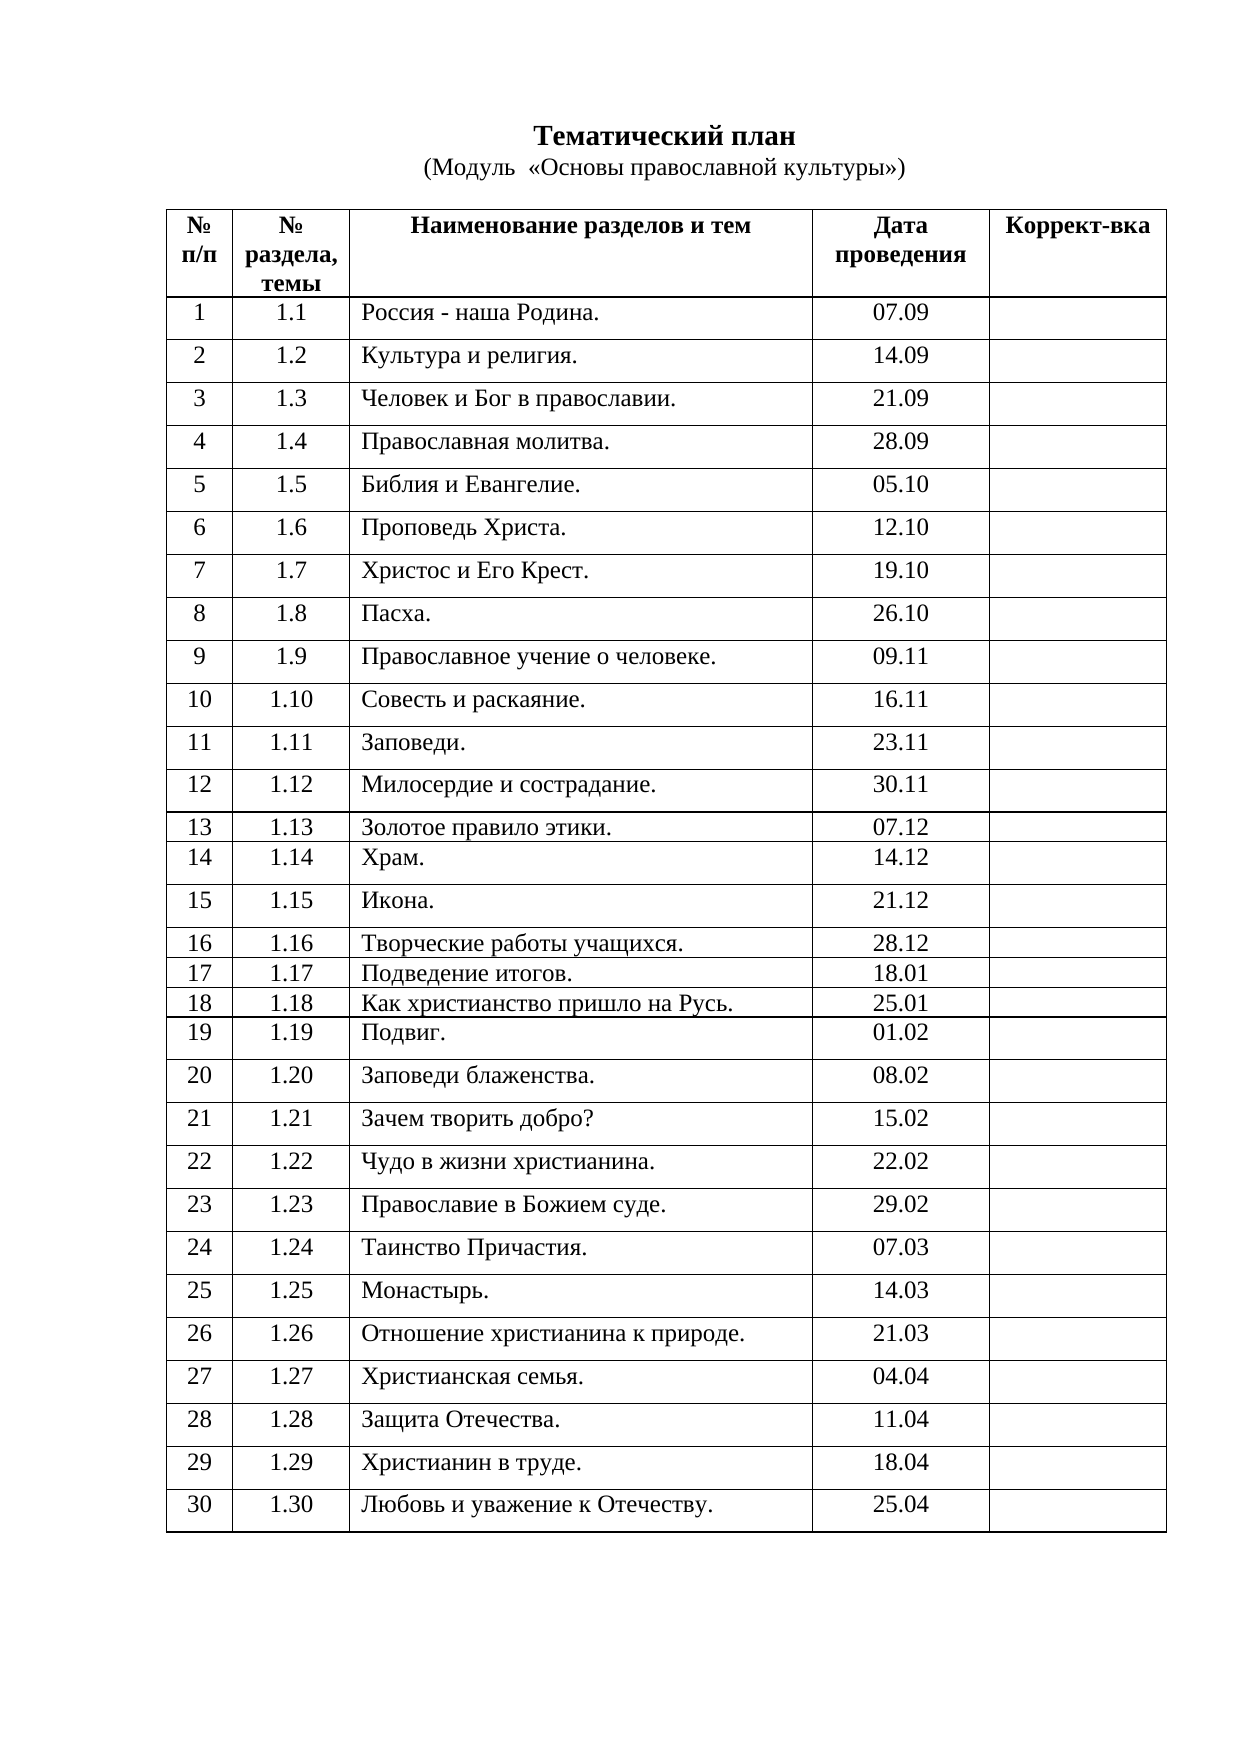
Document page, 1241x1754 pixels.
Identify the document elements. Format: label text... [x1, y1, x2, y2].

table_cell 1.16 [233, 928, 349, 957]
table_cell [990, 1361, 1166, 1403]
table_cell Зачем творить добро? [350, 1103, 812, 1145]
table_header Дата проведения [813, 210, 989, 296]
table_cell 09.11 [813, 641, 989, 683]
table_cell [990, 1490, 1166, 1531]
table_cell [990, 641, 1166, 683]
table_cell [990, 1018, 1166, 1059]
table_cell 1.14 [233, 842, 349, 884]
table_cell [990, 555, 1166, 597]
table_header № п/п [167, 210, 232, 296]
table_cell 20 [167, 1060, 232, 1102]
table_cell Россия - наша Родина. [350, 298, 812, 339]
table_cell 1.12 [233, 770, 349, 811]
table_cell 07.09 [813, 298, 989, 339]
table_cell 18.01 [813, 958, 989, 987]
table_cell 07.12 [813, 813, 989, 841]
table_cell [990, 1447, 1166, 1488]
table_cell [990, 813, 1166, 841]
table_cell 13 [167, 813, 232, 841]
table_cell 1.13 [233, 813, 349, 841]
table_cell Защита Отечества. [350, 1404, 812, 1446]
table_cell 15.02 [813, 1103, 989, 1145]
table_cell 1.4 [233, 426, 349, 468]
table_cell Православная молитва. [350, 426, 812, 468]
table_cell 1.24 [233, 1232, 349, 1274]
table_cell 1.19 [233, 1018, 349, 1059]
table_cell Православное учение о человеке. [350, 641, 812, 683]
table_cell [990, 598, 1166, 640]
table_cell Проповедь Христа. [350, 512, 812, 554]
table_cell 26 [167, 1318, 232, 1360]
table_cell Православие в Божием суде. [350, 1189, 812, 1231]
table_cell 1.27 [233, 1361, 349, 1403]
table_cell 1.26 [233, 1318, 349, 1360]
table_cell 1.28 [233, 1404, 349, 1446]
table_cell [990, 1060, 1166, 1102]
table_cell 1.2 [233, 340, 349, 382]
table_cell 8 [167, 598, 232, 640]
table_cell [990, 988, 1166, 1016]
table_cell 28.09 [813, 426, 989, 468]
table_cell 16 [167, 928, 232, 957]
table_cell 26.10 [813, 598, 989, 640]
table_cell 1.3 [233, 383, 349, 425]
table_cell 12.10 [813, 512, 989, 554]
table_cell [990, 426, 1166, 468]
table_cell Христос и Его Крест. [350, 555, 812, 597]
table_cell Любовь и уважение к Отечеству. [350, 1490, 812, 1531]
table_cell [990, 512, 1166, 554]
table_cell Чудо в жизни христианина. [350, 1146, 812, 1188]
table_cell 2 [167, 340, 232, 382]
table_cell Христианская семья. [350, 1361, 812, 1403]
table_cell 19 [167, 1018, 232, 1059]
table_cell 1.21 [233, 1103, 349, 1145]
text Тематический план [177, 118, 1152, 152]
table_cell Монастырь. [350, 1275, 812, 1317]
table_cell [990, 1404, 1166, 1446]
table_cell 1.6 [233, 512, 349, 554]
table_cell Подвиг. [350, 1018, 812, 1059]
table_cell Икона. [350, 885, 812, 927]
table_cell 22 [167, 1146, 232, 1188]
table_header Наименование разделов и тем [350, 210, 812, 296]
table_cell 04.04 [813, 1361, 989, 1403]
table_cell 05.10 [813, 469, 989, 511]
table_cell 11 [167, 727, 232, 768]
table_cell 6 [167, 512, 232, 554]
table_cell 21.03 [813, 1318, 989, 1360]
table_cell Пасха. [350, 598, 812, 640]
table_cell 28 [167, 1404, 232, 1446]
table_cell [990, 1275, 1166, 1317]
table_cell [990, 383, 1166, 425]
table_cell [990, 1318, 1166, 1360]
table_cell 1.15 [233, 885, 349, 927]
table_cell 1.23 [233, 1189, 349, 1231]
table_cell 08.02 [813, 1060, 989, 1102]
table_cell 14 [167, 842, 232, 884]
table_cell 5 [167, 469, 232, 511]
table_cell [990, 469, 1166, 511]
table_cell [990, 842, 1166, 884]
table_cell 1.5 [233, 469, 349, 511]
table_cell 16.11 [813, 684, 989, 726]
table_cell 21 [167, 1103, 232, 1145]
table_cell 10 [167, 684, 232, 726]
table_cell 01.02 [813, 1018, 989, 1059]
table_cell Культура и религия. [350, 340, 812, 382]
table_cell 1.1 [233, 298, 349, 339]
table_cell Христианин в труде. [350, 1447, 812, 1488]
table_cell 1.7 [233, 555, 349, 597]
table_cell 1 [167, 298, 232, 339]
table_cell Таинство Причастия. [350, 1232, 812, 1274]
table_cell 1.9 [233, 641, 349, 683]
table_cell 25.01 [813, 988, 989, 1016]
table_cell 1.22 [233, 1146, 349, 1188]
table_cell Творческие работы учащихся. [350, 928, 812, 957]
table_cell 19.10 [813, 555, 989, 597]
table_cell 1.29 [233, 1447, 349, 1488]
table_cell [990, 684, 1166, 726]
table_cell 4 [167, 426, 232, 468]
table_cell 14.03 [813, 1275, 989, 1317]
table_cell 23.11 [813, 727, 989, 768]
table_cell 28.12 [813, 928, 989, 957]
table_cell Храм. [350, 842, 812, 884]
table_cell 29.02 [813, 1189, 989, 1231]
table_cell 14.12 [813, 842, 989, 884]
table_cell 25 [167, 1275, 232, 1317]
table_cell Отношение христианина к природе. [350, 1318, 812, 1360]
table_cell 1.11 [233, 727, 349, 768]
table_cell 25.04 [813, 1490, 989, 1531]
table_cell 1.8 [233, 598, 349, 640]
table_cell [990, 340, 1166, 382]
table_cell Милосердие и сострадание. [350, 770, 812, 811]
table_cell 1.10 [233, 684, 349, 726]
table_cell [990, 1103, 1166, 1145]
table_cell 29 [167, 1447, 232, 1488]
table_cell 30.11 [813, 770, 989, 811]
table_cell [990, 958, 1166, 987]
table_cell 07.03 [813, 1232, 989, 1274]
table_cell [990, 770, 1166, 811]
table_cell Заповеди. [350, 727, 812, 768]
table_cell Заповеди блаженства. [350, 1060, 812, 1102]
table_cell 24 [167, 1232, 232, 1274]
table_cell 15 [167, 885, 232, 927]
table_cell 12 [167, 770, 232, 811]
table_cell 27 [167, 1361, 232, 1403]
table_cell Как христианство пришло на Русь. [350, 988, 812, 1016]
table_cell [990, 727, 1166, 768]
table_cell [990, 928, 1166, 957]
table_cell Подведение итогов. [350, 958, 812, 987]
table_cell 30 [167, 1490, 232, 1531]
table_cell 17 [167, 958, 232, 987]
table_cell 1.18 [233, 988, 349, 1016]
table_cell 7 [167, 555, 232, 597]
table_cell 21.09 [813, 383, 989, 425]
table_cell 1.17 [233, 958, 349, 987]
table_cell [990, 298, 1166, 339]
table_cell 18.04 [813, 1447, 989, 1488]
table_cell 9 [167, 641, 232, 683]
table_cell [990, 885, 1166, 927]
table_cell 23 [167, 1189, 232, 1231]
table_cell [990, 1189, 1166, 1231]
table_cell 1.30 [233, 1490, 349, 1531]
table_cell Золотое правило этики. [350, 813, 812, 841]
table_cell Человек и Бог в православии. [350, 383, 812, 425]
table_cell 1.25 [233, 1275, 349, 1317]
table_cell 21.12 [813, 885, 989, 927]
table_cell Совесть и раскаяние. [350, 684, 812, 726]
table_cell [990, 1146, 1166, 1188]
table_cell Библия и Евангелие. [350, 469, 812, 511]
table_cell [990, 1232, 1166, 1274]
table_cell 1.20 [233, 1060, 349, 1102]
table_header Коррект-вка [990, 210, 1166, 296]
table_cell 11.04 [813, 1404, 989, 1446]
table_header № раздела, темы [233, 210, 349, 296]
table_cell 22.02 [813, 1146, 989, 1188]
table_cell 18 [167, 988, 232, 1016]
text (Модуль «Основы православной культуры») [177, 152, 1152, 180]
table_cell 3 [167, 383, 232, 425]
table_cell 14.09 [813, 340, 989, 382]
